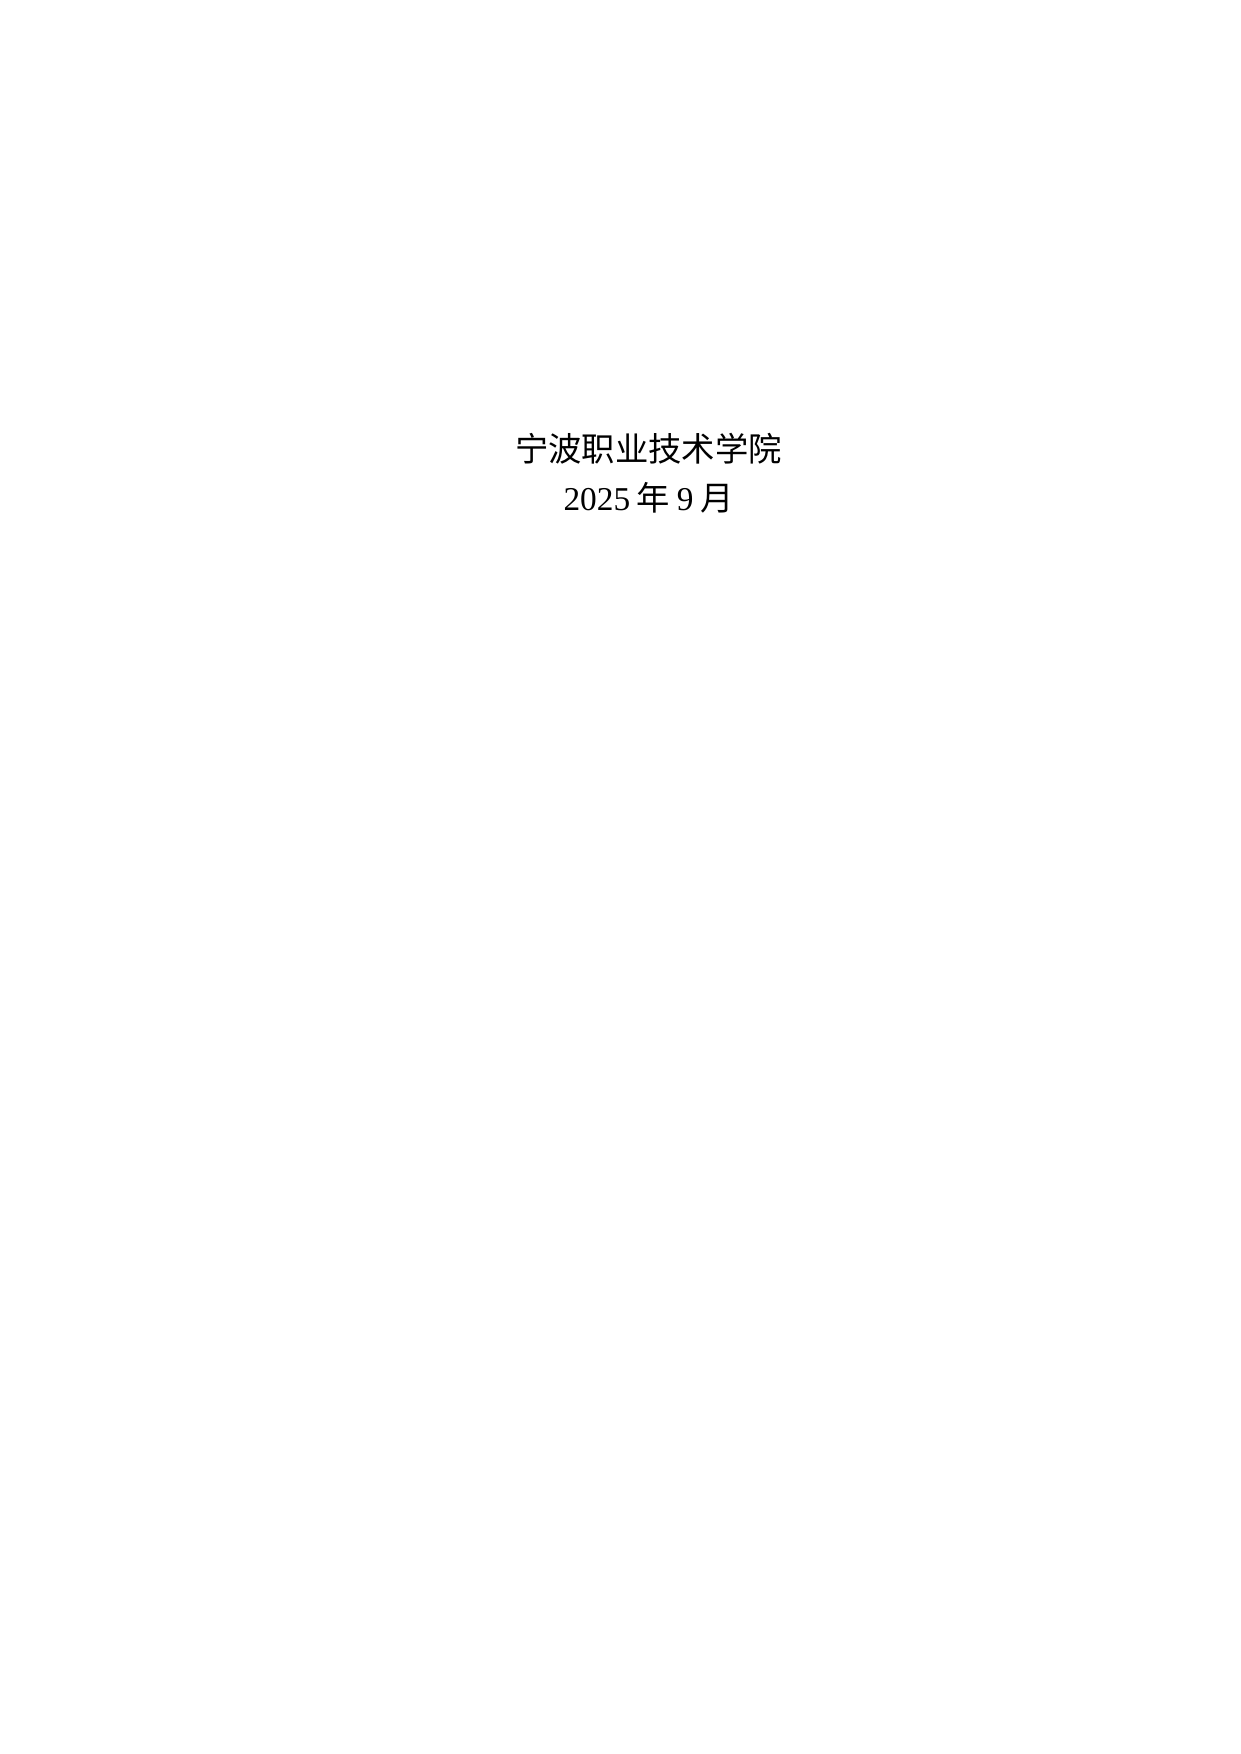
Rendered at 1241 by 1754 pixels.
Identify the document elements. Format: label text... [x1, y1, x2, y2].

text 宁波职业技术学院 [187, 423, 1053, 471]
text 2025年9月 [187, 471, 1053, 519]
